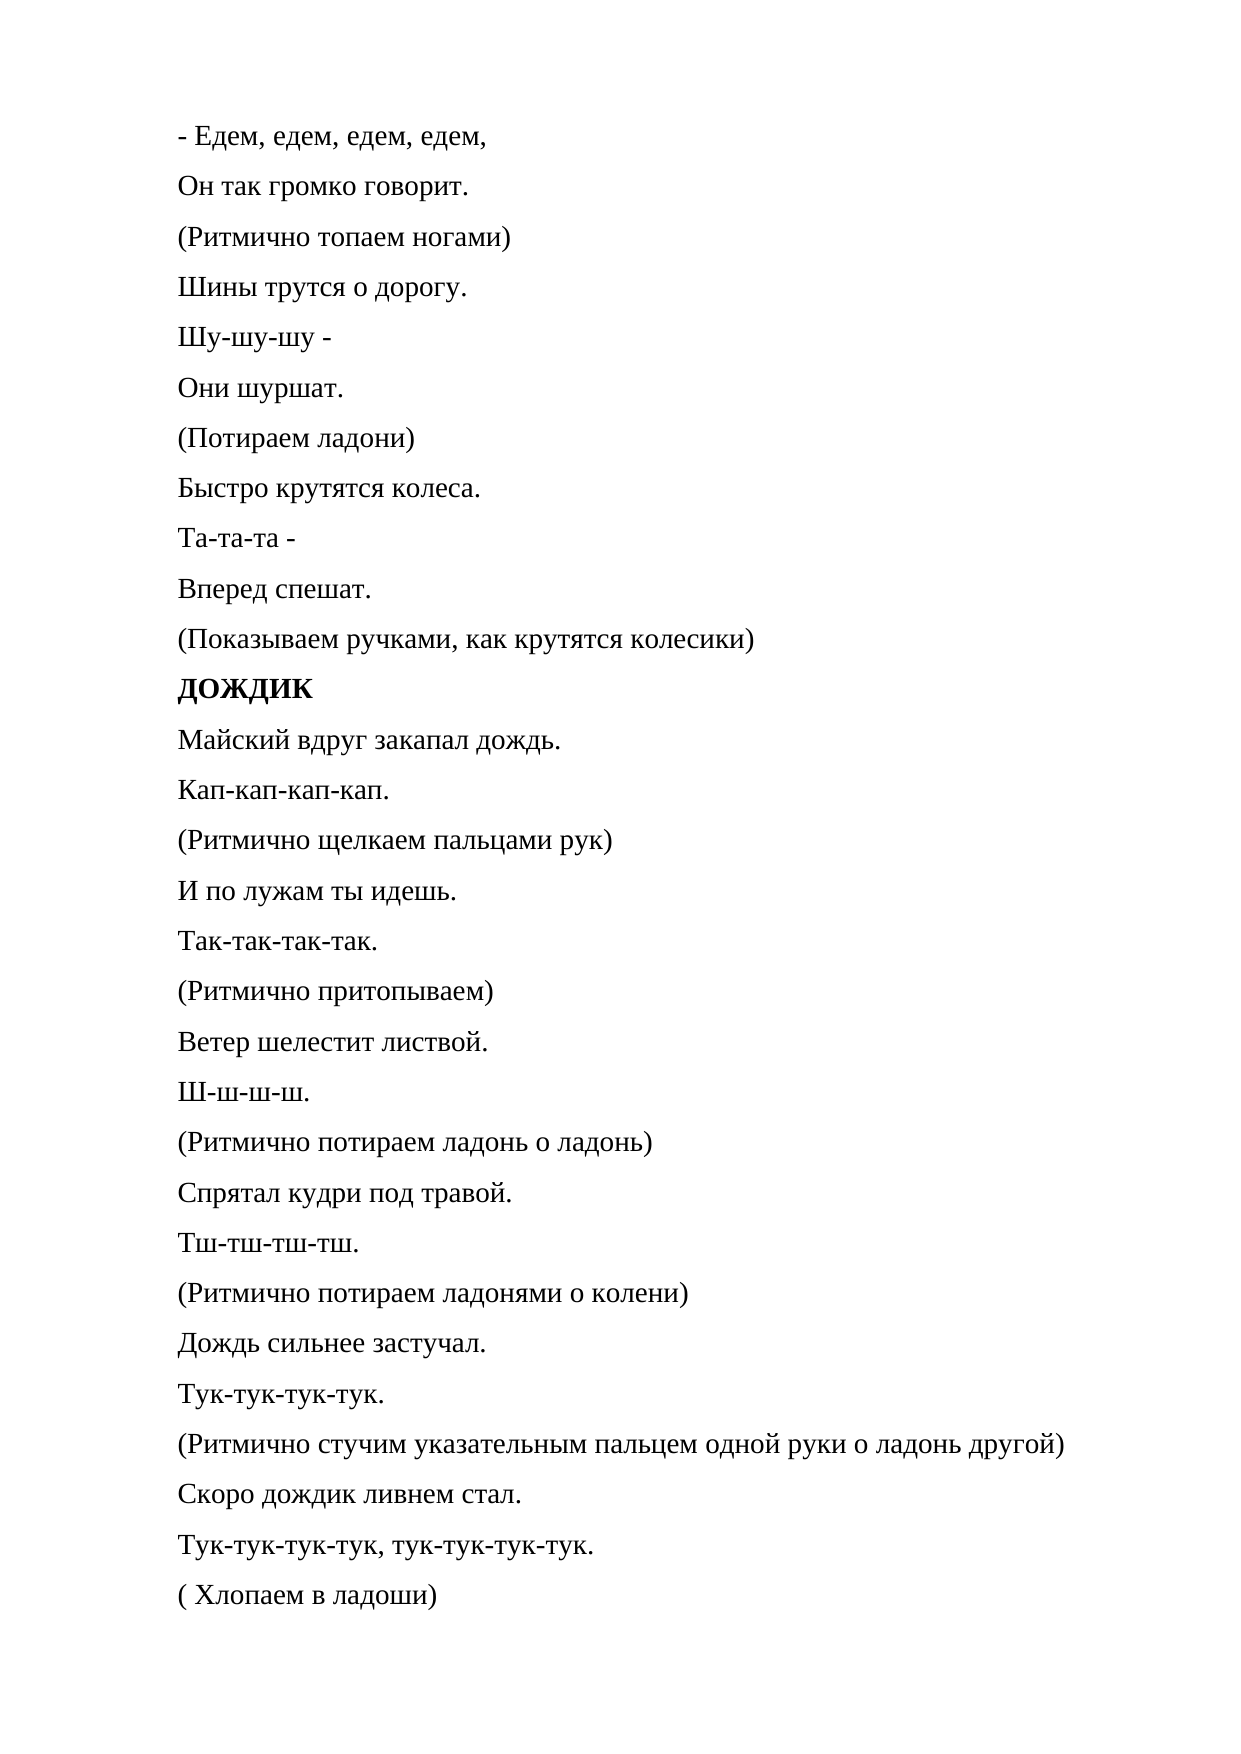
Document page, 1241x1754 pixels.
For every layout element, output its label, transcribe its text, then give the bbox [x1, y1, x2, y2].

text Ш-ш-ш-ш. [177, 1074, 1152, 1108]
text ( Хлопаем в ладоши) [177, 1577, 1152, 1611]
text (Ритмично стучим указательным пальцем одной руки о ладонь другой) [177, 1426, 1152, 1460]
text (Ритмично притопываем) [177, 973, 1152, 1007]
text Шу-шу-шу - [177, 319, 1152, 353]
text Ветер шелестит листвой. [177, 1024, 1152, 1057]
text Вперед спешат. [177, 571, 1152, 604]
text ДОЖДИК [177, 672, 1152, 705]
text Так-так-так-так. [177, 923, 1152, 957]
text (Ритмично топаем ногами) [177, 219, 1152, 252]
text Та-та-та - [177, 521, 1152, 554]
text Спрятал кудри под травой. [177, 1175, 1152, 1208]
text Тук-тук-тук-тук, тук-тук-тук-тук. [177, 1527, 1152, 1560]
text - Едем, едем, едем, едем, [177, 118, 1152, 152]
text (Потираем ладони) [177, 420, 1152, 453]
text Он так громко говорит. [177, 168, 1152, 202]
text Тш-тш-тш-тш. [177, 1225, 1152, 1258]
text (Ритмично потираем ладонь о ладонь) [177, 1124, 1152, 1158]
text (Ритмично щелкаем пальцами рук) [177, 822, 1152, 856]
text (Ритмично потираем ладонями о колени) [177, 1275, 1152, 1309]
text Они шуршат. [177, 370, 1152, 403]
text Шины трутся о дорогу. [177, 269, 1152, 303]
text Дождь сильнее застучал. [177, 1326, 1152, 1359]
text Майский вдруг закапал дождь. [177, 722, 1152, 755]
text Тук-тук-тук-тук. [177, 1376, 1152, 1409]
text Скоро дождик ливнем стал. [177, 1477, 1152, 1510]
text Кап-кап-кап-кап. [177, 772, 1152, 806]
text И по лужам ты идешь. [177, 873, 1152, 906]
text (Показываем ручками, как крутятся колесики) [177, 621, 1152, 655]
text Быстро крутятся колеса. [177, 470, 1152, 504]
